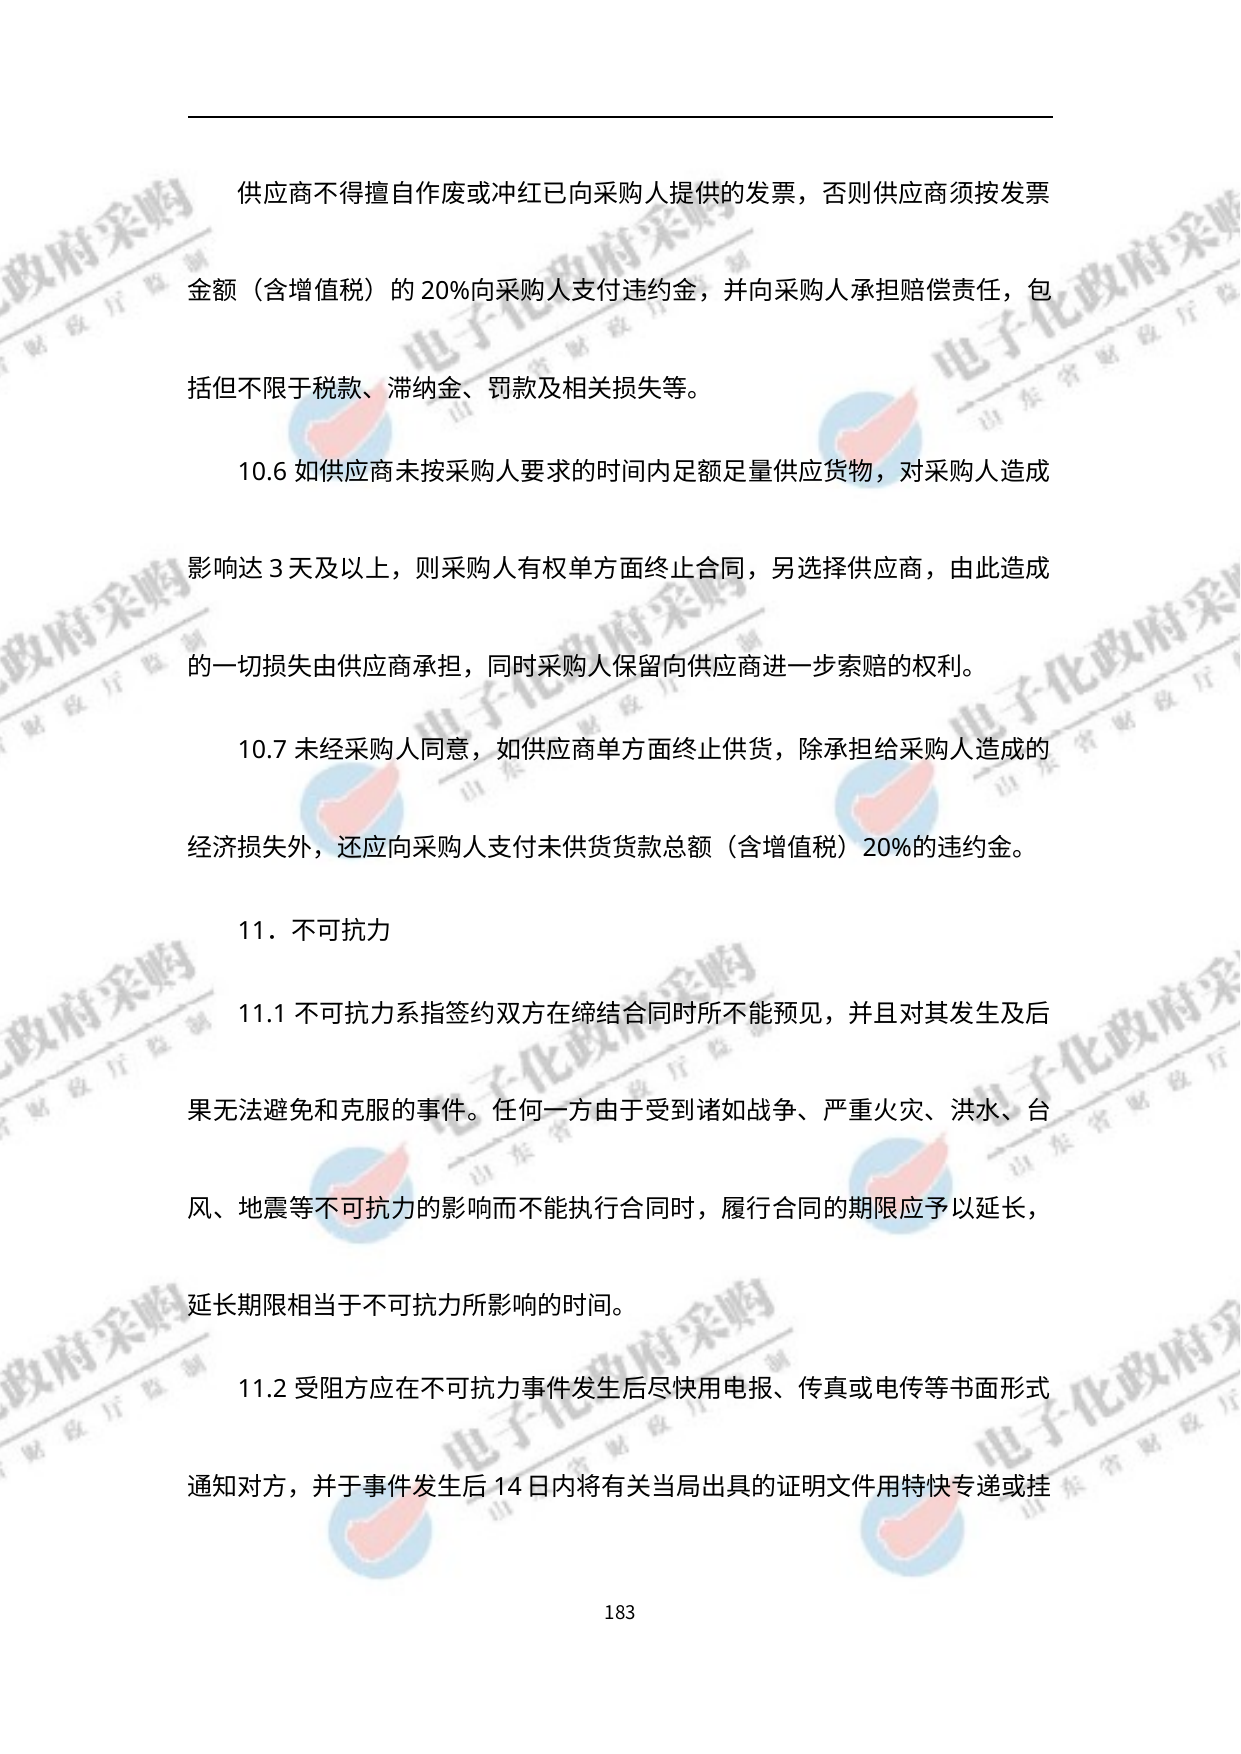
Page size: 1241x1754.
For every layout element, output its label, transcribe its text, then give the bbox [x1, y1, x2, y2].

text 供应商不得擅自作废或冲红已向采购人提供的发票，否则供应商须按发票金额（含增值税）的20%向采购人支付违约金，并向采购人承担赔偿责任，包括但不限于税款、滞纳金、罚款及相关损失等。 [187, 159, 1053, 419]
text 11．不可抗力 [187, 896, 1053, 961]
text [187, 1354, 1053, 1517]
text 10.6 如供应商未按采购人要求的时间内足额足量供应货物，对采购人造成影响达3天及以上，则采购人有权单方面终止合同，另选择供应商，由此造成的一切损失由供应商承担，同时采购人保留向供应商进一步索赔的权利。 [187, 437, 1053, 697]
picture [0, 151, 1241, 1596]
text 11.1 不可抗力系指签约双方在缔结合同时所不能预见，并且对其发生及后果无法避免和克服的事件。任何一方由于受到诸如战争、严重火灾、洪水、台风、地震等不可抗力的影响而不能执行合同时，履行合同的期限应予以延长，延长期限相当于不可抗力所影响的时间。 [187, 979, 1053, 1336]
text 10.7 未经采购人同意，如供应商单方面终止供货，除承担给采购人造成的经济损失外，还应向采购人支付未供货货款总额（含增值税）20%的违约金。 [187, 715, 1053, 878]
